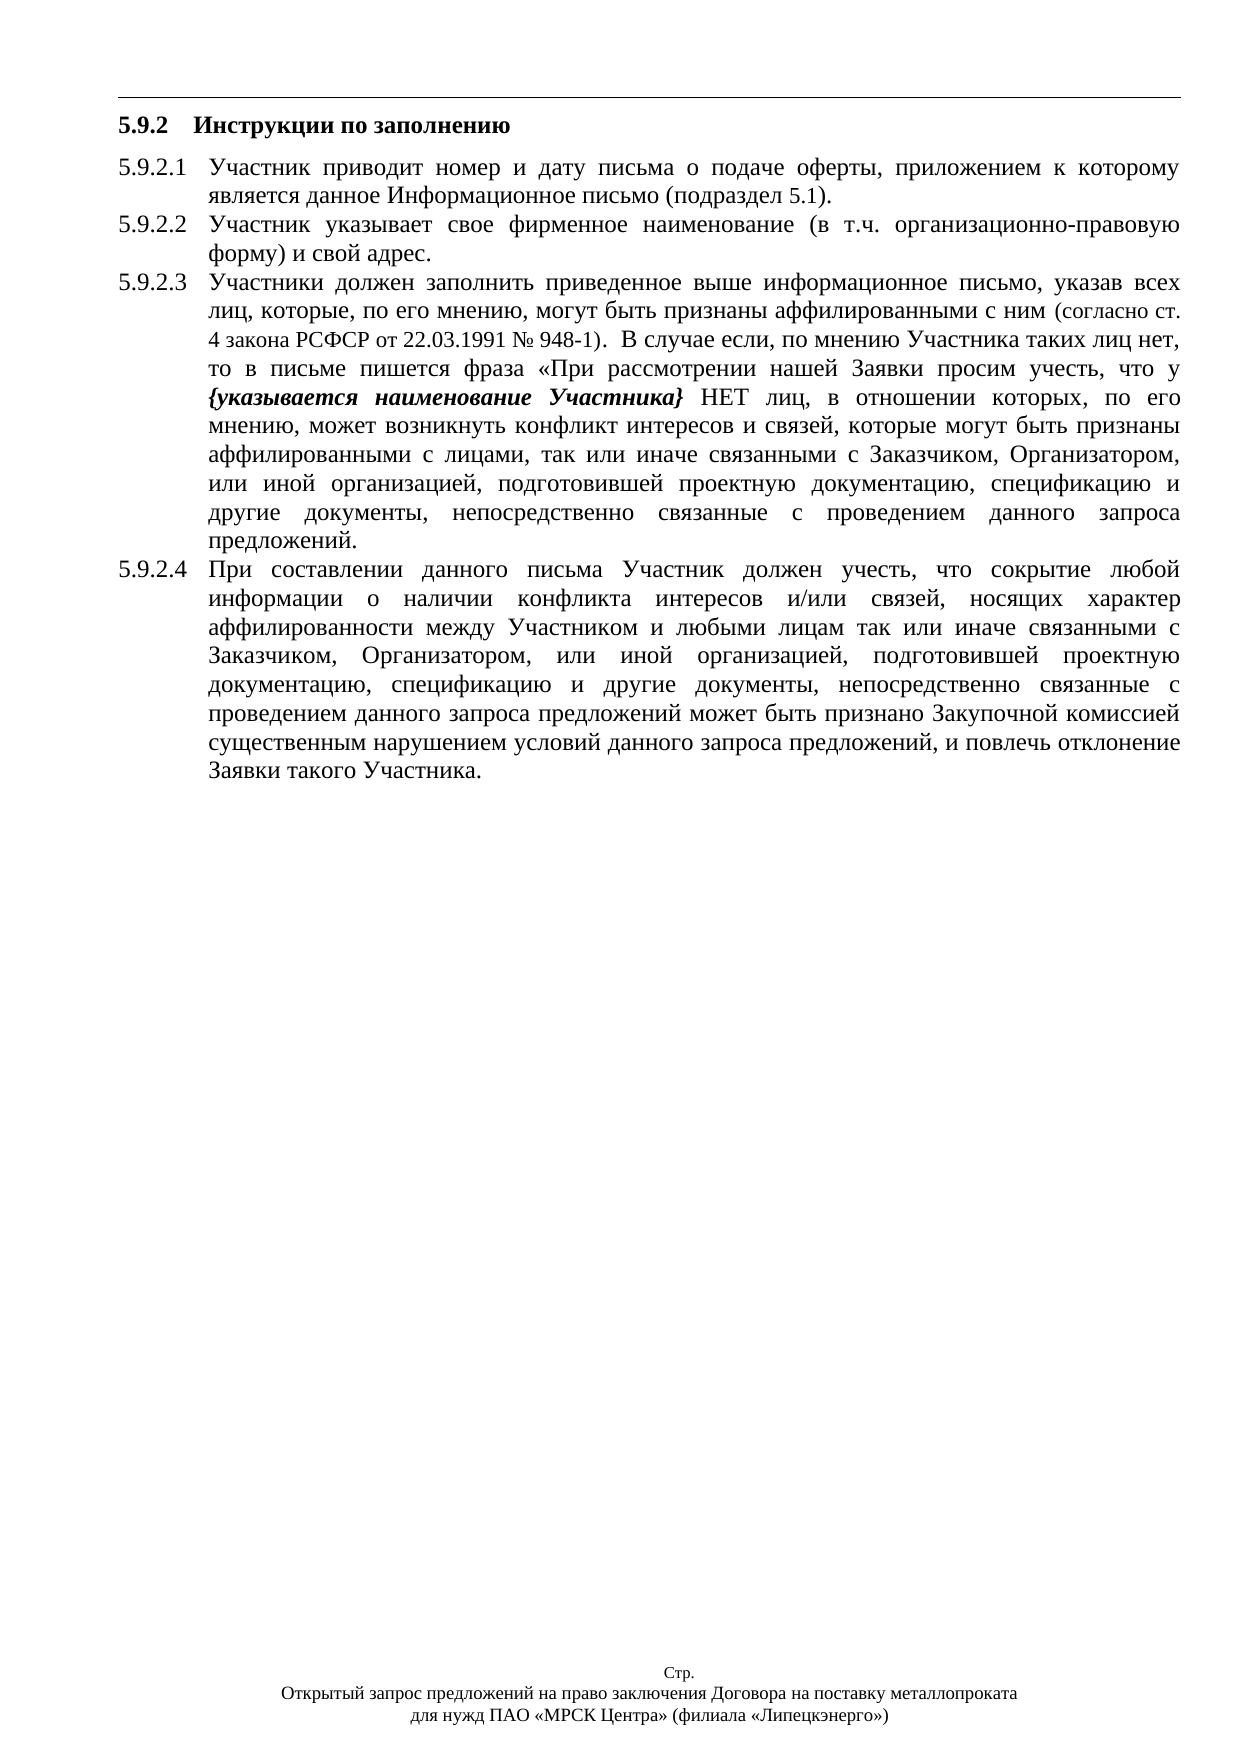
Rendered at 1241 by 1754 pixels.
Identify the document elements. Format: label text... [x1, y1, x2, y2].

list При составлении данного письма Участник должен учесть, что сокрытие любой информации о наличии конфликта интересов и/или связей, носящих характер аффилированности между Участником и любыми лицам так или иначе связанными с Заказчиком, Организатором, или иной организацией, подготовившей проектную документацию, спецификацию и другие документы, непосредственно связанные с проведением данного запроса предложений может быть признано Закупочной комиссией существенным нарушением условий данного запроса предложений, и повлечь отклонение Заявки такого Участника. [118, 554, 1181, 784]
subtitle Инструкции по заполнению [118, 111, 1181, 139]
list Участники должен заполнить приведенное выше информационное письмо, указав всех лиц, которые, по его мнению, могут быть признаны аффилированными с ним (согласно ст. 4 закона РСФСР от 22.03.1991 № 948-1). В случае если, по мнению Участника таких лиц нет, то в письме пишется фраза «При рассмотрении нашей Заявки просим учесть, что у {указывается наименование Участника} НЕТ лиц, в отношении которых, по его мнению, может возникнуть конфликт интересов и связей, которые могут быть признаны аффилированными с лицами, так или иначе связанными с Заказчиком, Организатором, или иной организацией, подготовившей проектную документацию, спецификацию и другие документы, непосредственно связанные с проведением данного запроса предложений. [118, 267, 1181, 554]
list Участник указывает свое фирменное наименование (в т.ч. организационно-правовую форму) и свой адрес. [118, 209, 1181, 267]
list Участник приводит номер и дату письма о подаче оферты, приложением к которому является данное Информационное письмо (подраздел 5.1). [118, 152, 1181, 209]
